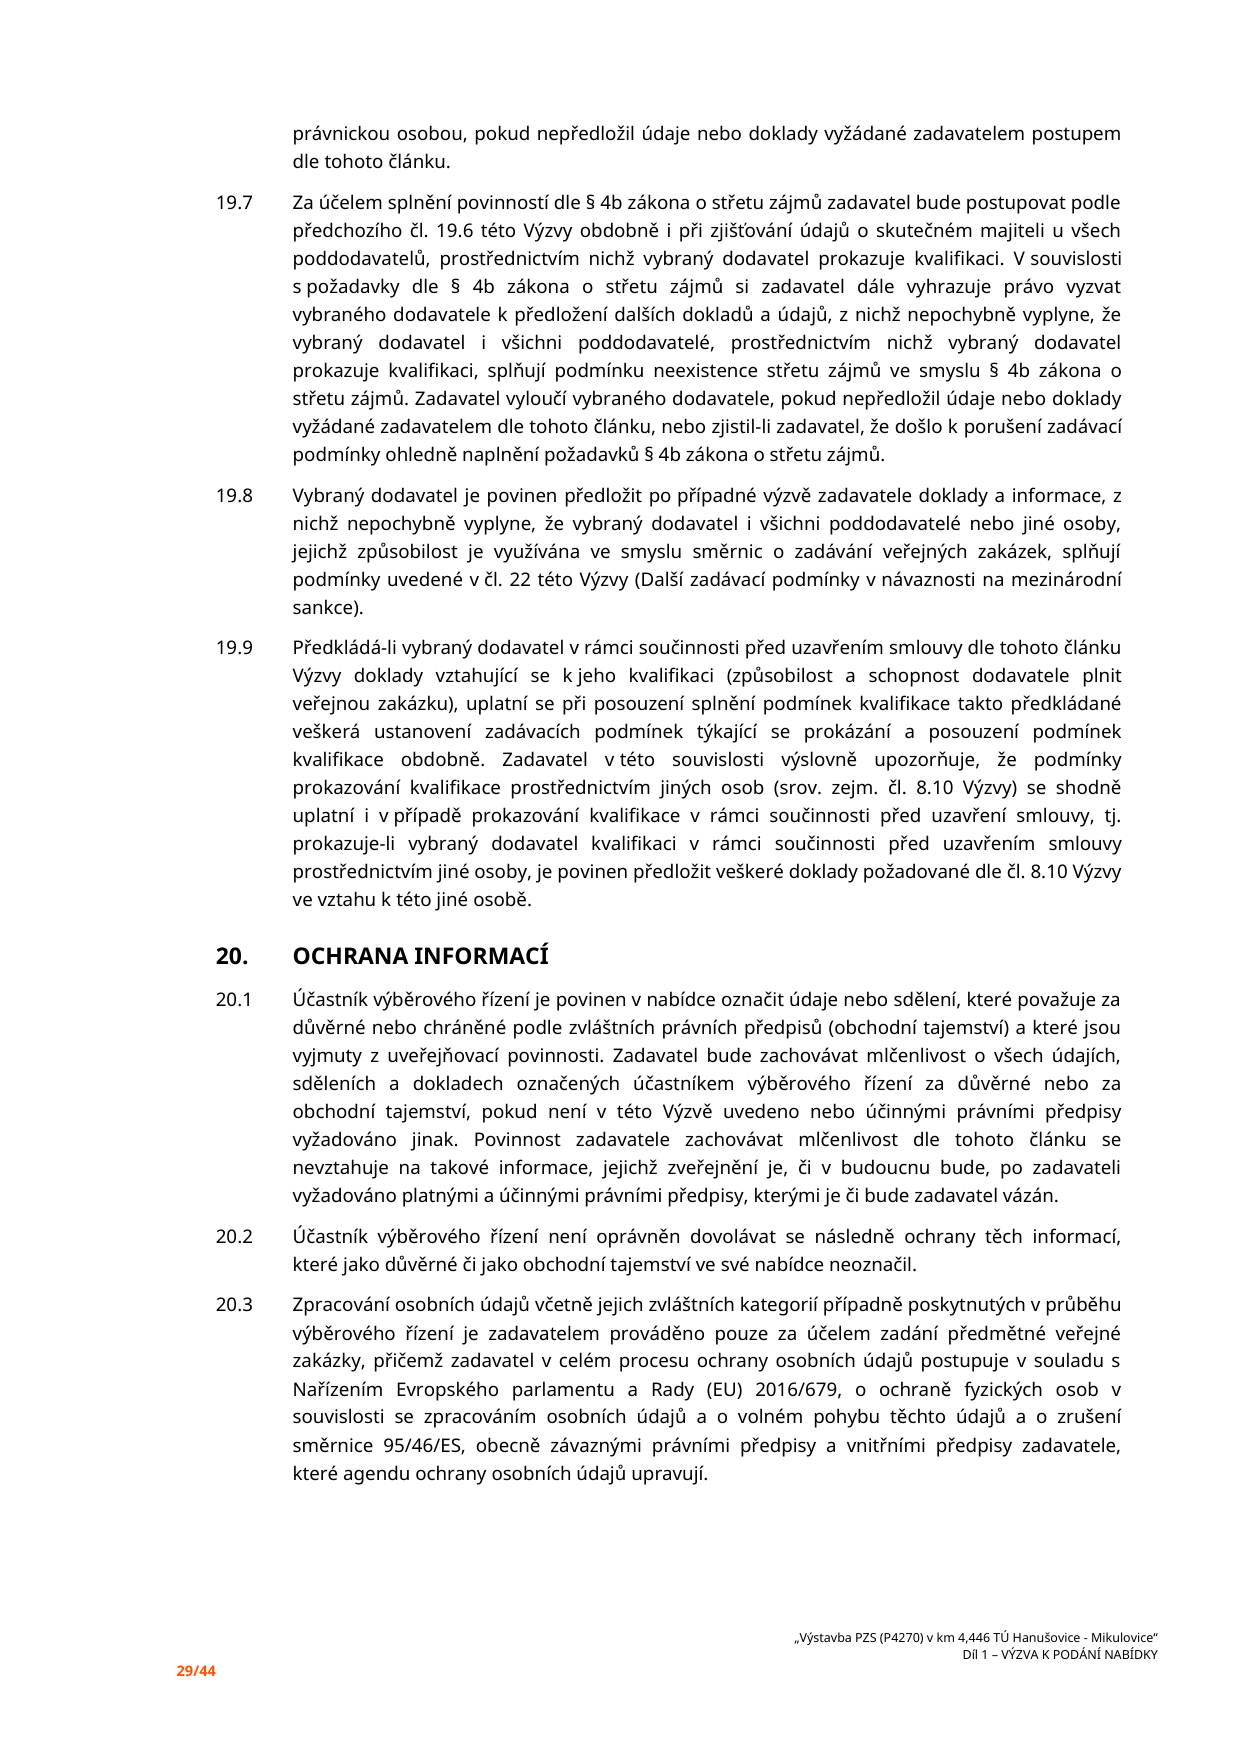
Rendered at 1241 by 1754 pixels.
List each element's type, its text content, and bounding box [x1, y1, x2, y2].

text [292, 121, 1122, 174]
text Účastník výběrového řízení není oprávněn dovolávat se následně ochrany těch informací, které jako důvěrné či jako obchodní tajemství ve své nabídce neoznačil. [216, 1223, 1122, 1277]
text Za účelem splnění povinností dle § 4b zákona o střetu zájmů zadavatel bude postupovat podle předchozího čl. 19.6 této Výzvy obdobně i při zjišťování údajů o skutečném majiteli u všech poddodavatelů, prostřednictvím nichž vybraný dodavatel prokazuje kvalifikaci. V souvislosti s požadavky dle § 4b zákona o střetu zájmů si zadavatel dále vyhrazuje právo vyzvat vybraného dodavatele k předložení dalších dokladů a údajů, z nichž nepochybně vyplyne, že vybraný dodavatel i všichni poddodavatelé, prostřednictvím nichž vybraný dodavatel prokazuje kvalifikaci, splňují podmínku neexistence střetu zájmů ve smyslu § 4b zákona o střetu zájmů. Zadavatel vyloučí vybraného dodavatele, pokud nepředložil údaje nebo doklady vyžádané zadavatelem dle tohoto článku, nebo zjistil-li zadavatel, že došlo k porušení zadávací podmínky ohledně naplnění požadavků § 4b zákona o střetu zájmů. [216, 189, 1122, 467]
text Předkládá-li vybraný dodavatel v rámci součinnosti před uzavřením smlouvy dle tohoto článku Výzvy doklady vztahující se k jeho kvalifikaci (způsobilost a schopnost dodavatele plnit veřejnou zakázku), uplatní se při posouzení splnění podmínek kvalifikace takto předkládané veškerá ustanovení zadávacích podmínek týkající se prokázání a posouzení podmínek kvalifikace obdobně. Zadavatel v této souvislosti výslovně upozorňuje, že podmínky prokazování kvalifikace prostřednictvím jiných osob (srov. zejm. čl. 8.10 Výzvy) se shodně uplatní i v případě prokazování kvalifikace v rámci součinnosti před uzavření smlouvy, tj. prokazuje-li vybraný dodavatel kvalifikaci v rámci součinnosti před uzavřením smlouvy prostřednictvím jiné osoby, je povinen předložit veškeré doklady požadované dle čl. 8.10 Výzvy ve vztahu k této jiné osobě. [216, 634, 1122, 912]
text Vybraný dodavatel je povinen předložit po případné výzvě zadavatele doklady a informace, z nichž nepochybně vyplyne, že vybraný dodavatel i všichni poddodavatelé nebo jiné osoby, jejichž způsobilost je využívána ve smyslu směrnic o zadávání veřejných zakázek, splňují podmínky uvedené v čl. 22 této Výzvy (Další zadávací podmínky v návaznosti na mezinárodní sankce). [216, 482, 1122, 619]
text Účastník výběrového řízení je povinen v nabídce označit údaje nebo sdělení, které považuje za důvěrné nebo chráněné podle zvláštních právních předpisů (obchodní tajemství) a které jsou vyjmuty z uveřejňovací povinnosti. Zadavatel bude zachovávat mlčenlivost o všech údajích, sděleních a dokladech označených účastníkem výběrového řízení za důvěrné nebo za obchodní tajemství, pokud není v této Výzvě uvedeno nebo účinnými právními předpisy vyžadováno jinak. Povinnost zadavatele zachovávat mlčenlivost dle tohoto článku se nevztahuje na takové informace, jejichž zveřejnění je, či v budoucnu bude, po zadavateli vyžadováno platnými a účinnými právními předpisy, kterými je či bude zadavatel vázán. [216, 987, 1122, 1208]
text OCHRANA INFORMACÍ [216, 940, 1122, 971]
text Zpracování osobních údajů včetně jejich zvláštních kategorií případně poskytnutých v průběhu výběrového řízení je zadavatelem prováděno pouze za účelem zadání předmětné veřejné zakázky, přičemž zadavatel v celém procesu ochrany osobních údajů postupuje v souladu s Nařízením Evropského parlamentu a Rady (EU) 2016/679, o ochraně fyzických osob v souvislosti se zpracováním osobních údajů a o volném pohybu těchto údajů a o zrušení směrnice 95/46/ES, obecně závaznými právními předpisy a vnitřními předpisy zadavatele, které agendu ochrany osobních údajů upravují. [216, 1292, 1122, 1485]
